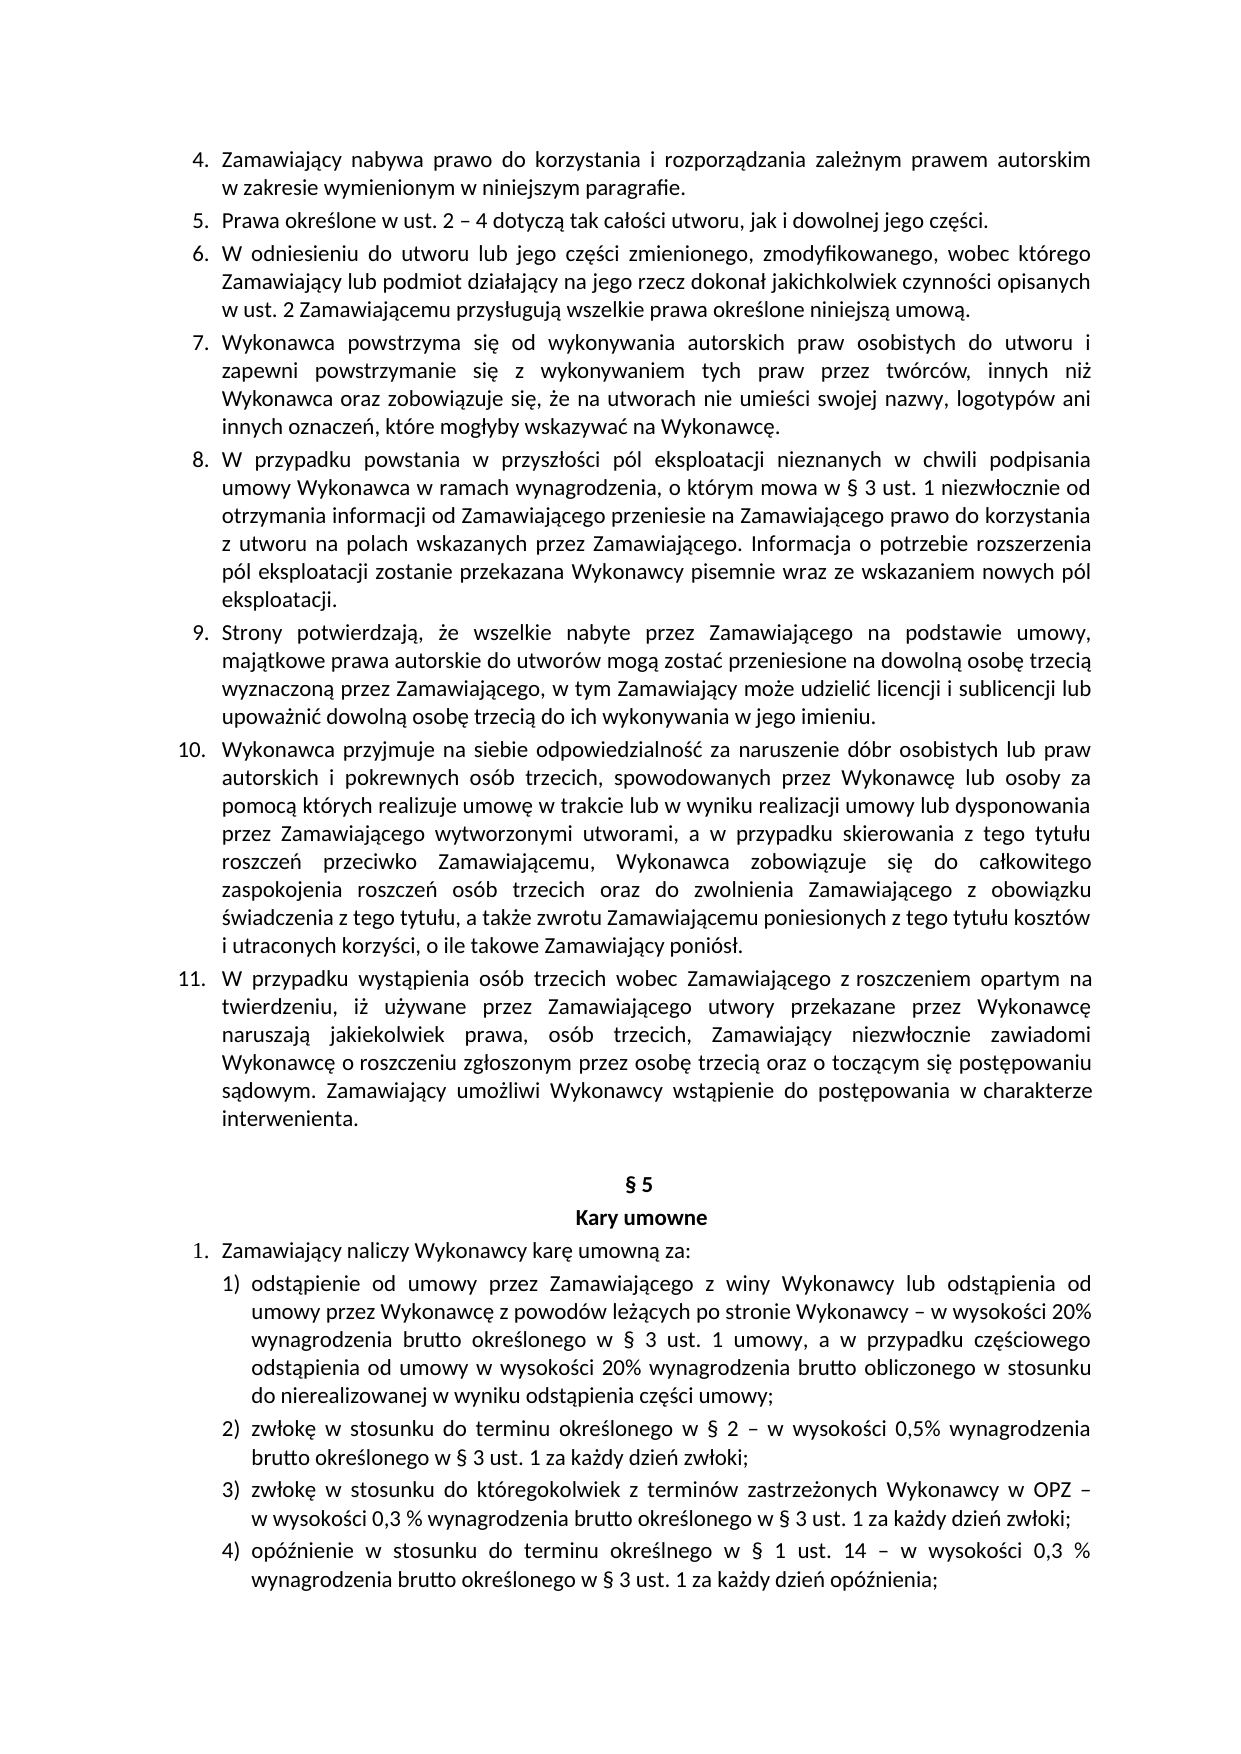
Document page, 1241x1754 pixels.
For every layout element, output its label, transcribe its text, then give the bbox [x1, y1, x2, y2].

list odstąpienie od umowy przez Zamawiającego z winy Wykonawcy lub odstąpienia od umowy przez Wykonawcę z powodów leżących po stronie Wykonawcy – w wysokości 20% wynagrodzenia brutto określonego w § 3 ust. 1 umowy, a w przypadku częściowego odstąpienia od umowy w wysokości 20% wynagrodzenia brutto obliczonego w stosunku do nierealizowanej w wyniku odstąpienia części umowy; [222, 1269, 1093, 1409]
list Prawa określone w ust. 2 – 4 dotyczą tak całości utworu, jak i dowolnej jego części. [192, 206, 1093, 234]
list zwłokę w stosunku do terminu określonego w § 2 – w wysokości 0,5% wynagrodzenia brutto określonego w § 3 ust. 1 za każdy dzień zwłoki; [222, 1414, 1093, 1471]
list Strony potwierdzają, że wszelkie nabyte przez Zamawiającego na podstawie umowy, majątkowe prawa autorskie do utworów mogą zostać przeniesione na dowolną osobę trzecią wyznaczoną przez Zamawiającego, w tym Zamawiający może udzielić licencji i sublicencji lub upoważnić dowolną osobę trzecią do ich wykonywania w jego imieniu. [192, 618, 1093, 730]
list Wykonawca przyjmuje na siebie odpowiedzialność za naruszenie dóbr osobistych lub praw autorskich i pokrewnych osób trzecich, spowodowanych przez Wykonawcę lub osoby za pomocą których realizuje umowę w trakcie lub w wyniku realizacji umowy lub dysponowania przez Zamawiającego wytworzonymi utworami, a w przypadku skierowania z tego tytułu roszczeń przeciwko Zamawiającemu, Wykonawca zobowiązuje się do całkowitego zaspokojenia roszczeń osób trzecich oraz do zwolnienia Zamawiającego z obowiązku świadczenia z tego tytułu, a także zwrotu Zamawiającemu poniesionych z tego tytułu kosztów i utraconych korzyści, o ile takowe Zamawiający poniósł. [177, 735, 1093, 959]
list Zamawiający naliczy Wykonawcy karę umowną za: [192, 1236, 1093, 1264]
list W przypadku wystąpienia osób trzecich wobec Zamawiającego z roszczeniem opartym na twierdzeniu, iż używane przez Zamawiającego utwory przekazane przez Wykonawcę naruszają jakiekolwiek prawa, osób trzecich, Zamawiający niezwłocznie zawiadomi Wykonawcę o roszczeniu zgłoszonym przez osobę trzecią oraz o toczącym się postępowaniu sądowym. Zamawiający umożliwi Wykonawcy wstąpienie do postępowania w charakterze interwenienta. [177, 964, 1093, 1132]
list W odniesieniu do utworu lub jego części zmienionego, zmodyfikowanego, wobec którego Zamawiający lub podmiot działający na jego rzecz dokonał jakichkolwiek czynności opisanych w ust. 2 Zamawiającemu przysługują wszelkie prawa określone niniejszą umową. [192, 239, 1093, 323]
list zwłokę w stosunku do któregokolwiek z terminów zastrzeżonych Wykonawcy w OPZ – w wysokości 0,3 % wynagrodzenia brutto określonego w § 3 ust. 1 za każdy dzień zwłoki; [222, 1476, 1093, 1532]
list Zamawiający nabywa prawo do korzystania i rozporządzania zależnym prawem autorskim w zakresie wymienionym w niniejszym paragrafie. [192, 145, 1093, 201]
list Wykonawca powstrzyma się od wykonywania autorskich praw osobistych do utworu i zapewni powstrzymanie się z wykonywaniem tych praw przez twórców, innych niż Wykonawca oraz zobowiązuje się, że na utworach nie umieści swojej nazwy, logotypów ani innych oznaczeń, które mogłyby wskazywać na Wykonawcę. [192, 328, 1093, 440]
text § 5 [185, 1170, 1093, 1198]
text Kary umowne [185, 1203, 1093, 1231]
list W przypadku powstania w przyszłości pól eksploatacji nieznanych w chwili podpisania umowy Wykonawca w ramach wynagrodzenia, o którym mowa w § 3 ust. 1 niezwłocznie od otrzymania informacji od Zamawiającego przeniesie na Zamawiającego prawo do korzystania z utworu na polach wskazanych przez Zamawiającego. Informacja o potrzebie rozszerzenia pól eksploatacji zostanie przekazana Wykonawcy pisemnie wraz ze wskazaniem nowych pól eksploatacji. [192, 445, 1093, 613]
list opóźnienie w stosunku do terminu określnego w § 1 ust. 14 – w wysokości 0,3 % wynagrodzenia brutto określonego w § 3 ust. 1 za każdy dzień opóźnienia; [222, 1537, 1093, 1593]
